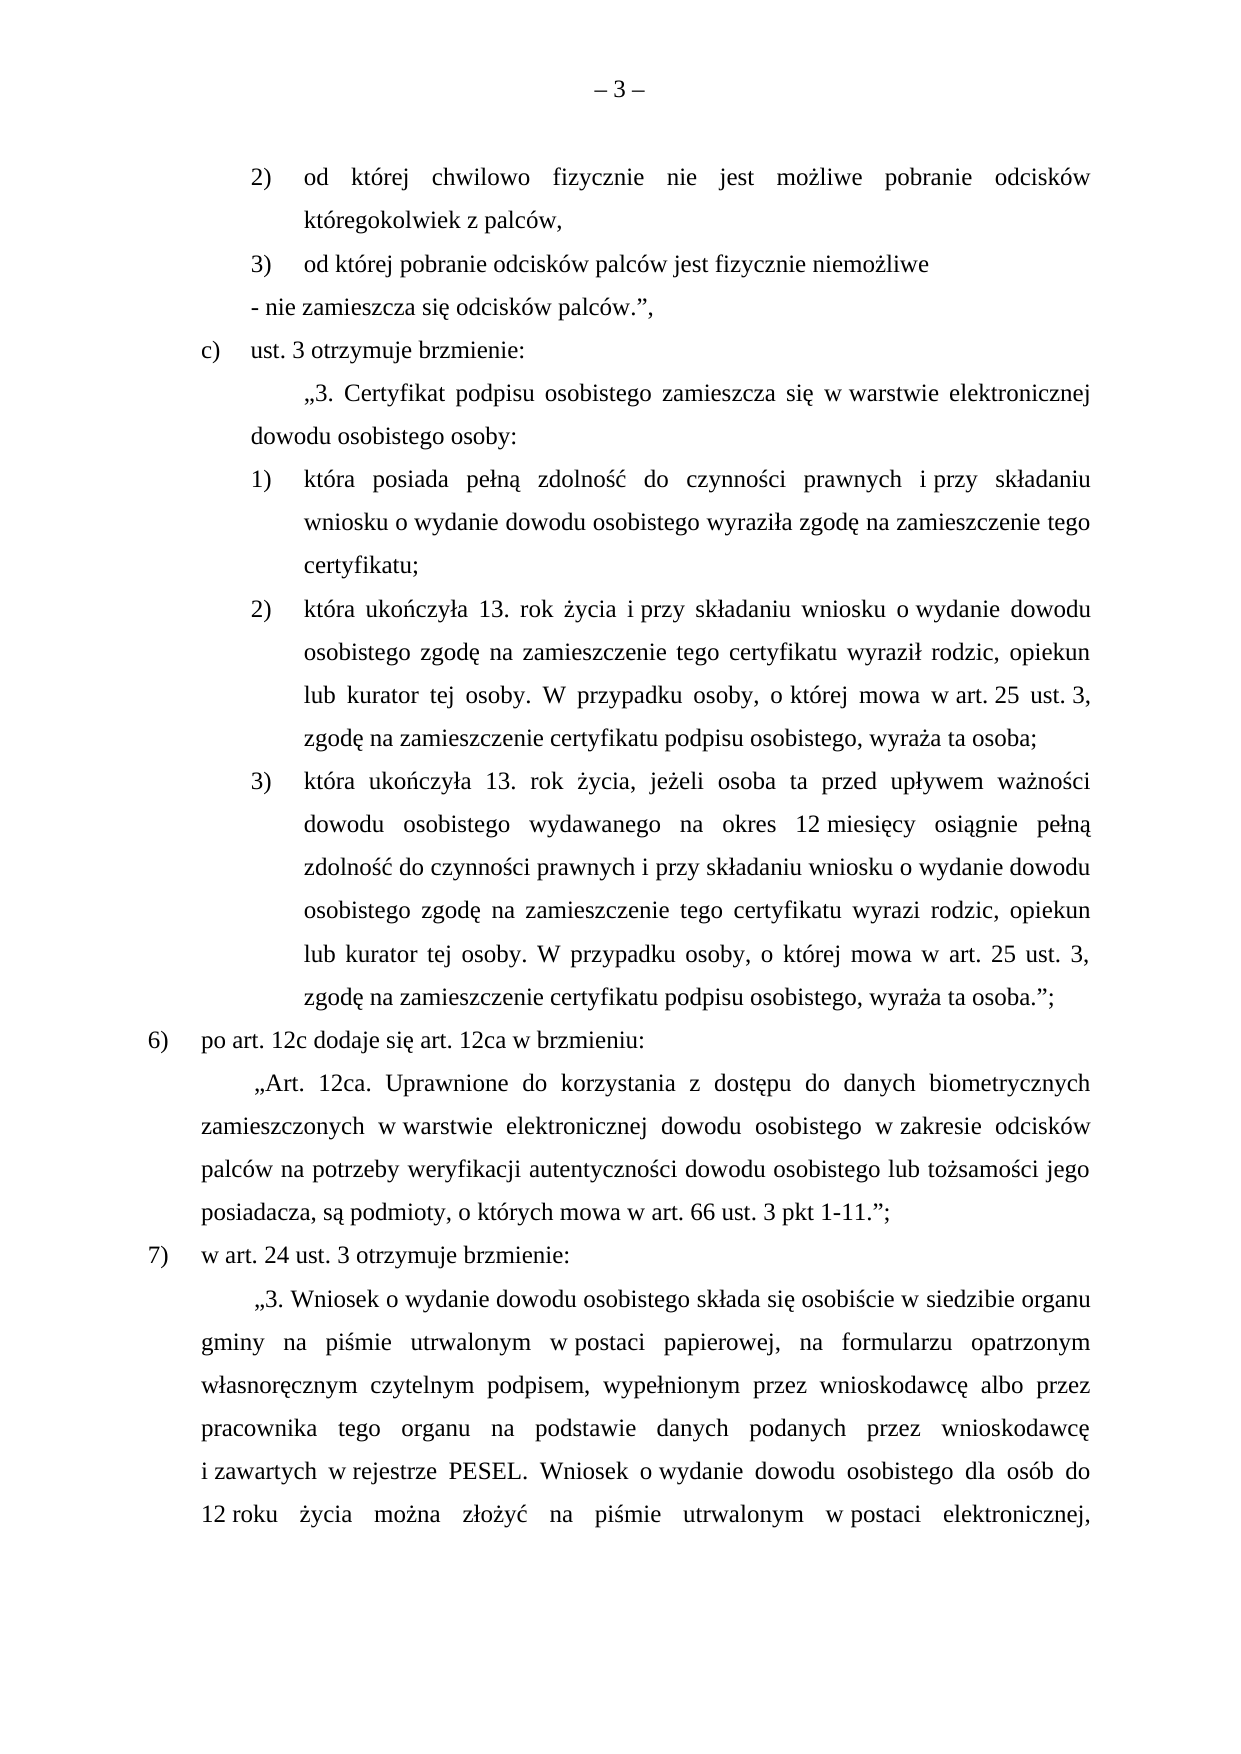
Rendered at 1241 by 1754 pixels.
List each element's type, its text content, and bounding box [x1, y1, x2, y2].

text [201, 1284, 1091, 1528]
text 2) od której chwilowo fizycznie nie jest możliwe pobranie odcisków któregokolwiek z palców, [251, 162, 1091, 234]
text 7) w art. 24 ust. 3 otrzymuje brzmienie: [148, 1241, 1091, 1269]
text „Art. 12ca. Uprawnione do korzystania z dostępu do danych biometrycznych zamieszczonych w warstwie elektronicznej dowodu osobistego w zakresie odcisków palców na potrzeby weryfikacji autentyczności dowodu osobistego lub tożsamości jego posiadacza, są podmioty, o których mowa w art. 66 ust. 3 pkt 1-11.”; [201, 1068, 1091, 1226]
text 2) która ukończyła 13. rok życia i przy składaniu wniosku o wydanie dowodu osobistego zgodę na zamieszczenie tego certyfikatu wyraził rodzic, opiekun lub kurator tej osoby. W przypadku osoby, o której mowa w art. 25 ust. 3, zgodę na zamieszczenie certyfikatu podpisu osobistego, wyraża ta osoba; [251, 594, 1091, 752]
text - nie zamieszcza się odcisków palców.”, [251, 292, 1091, 321]
text 1) która posiada pełną zdolność do czynności prawnych i przy składaniu wniosku o wydanie dowodu osobistego wyraziła zgodę na zamieszczenie tego certyfikatu; [251, 464, 1091, 579]
text c) ust. 3 otrzymuje brzmienie: [201, 335, 1091, 364]
text „3. Certyfikat podpisu osobistego zamieszcza się w warstwie elektronicznej dowodu osobistego osoby: [251, 378, 1091, 450]
text 6) po art. 12c dodaje się art. 12ca w brzmieniu: [148, 1025, 1091, 1054]
text 3) która ukończyła 13. rok życia, jeżeli osoba ta przed upływem ważności dowodu osobistego wydawanego na okres 12 miesięcy osiągnie pełną zdolność do czynności prawnych i przy składaniu wniosku o wydanie dowodu osobistego zgodę na zamieszczenie tego certyfikatu wyrazi rodzic, opiekun lub kurator tej osoby. W przypadku osoby, o której mowa w art. 25 ust. 3, zgodę na zamieszczenie certyfikatu podpisu osobistego, wyraża ta osoba.”; [251, 766, 1091, 1011]
text 3) od której pobranie odcisków palców jest fizycznie niemożliwe [251, 249, 1091, 277]
